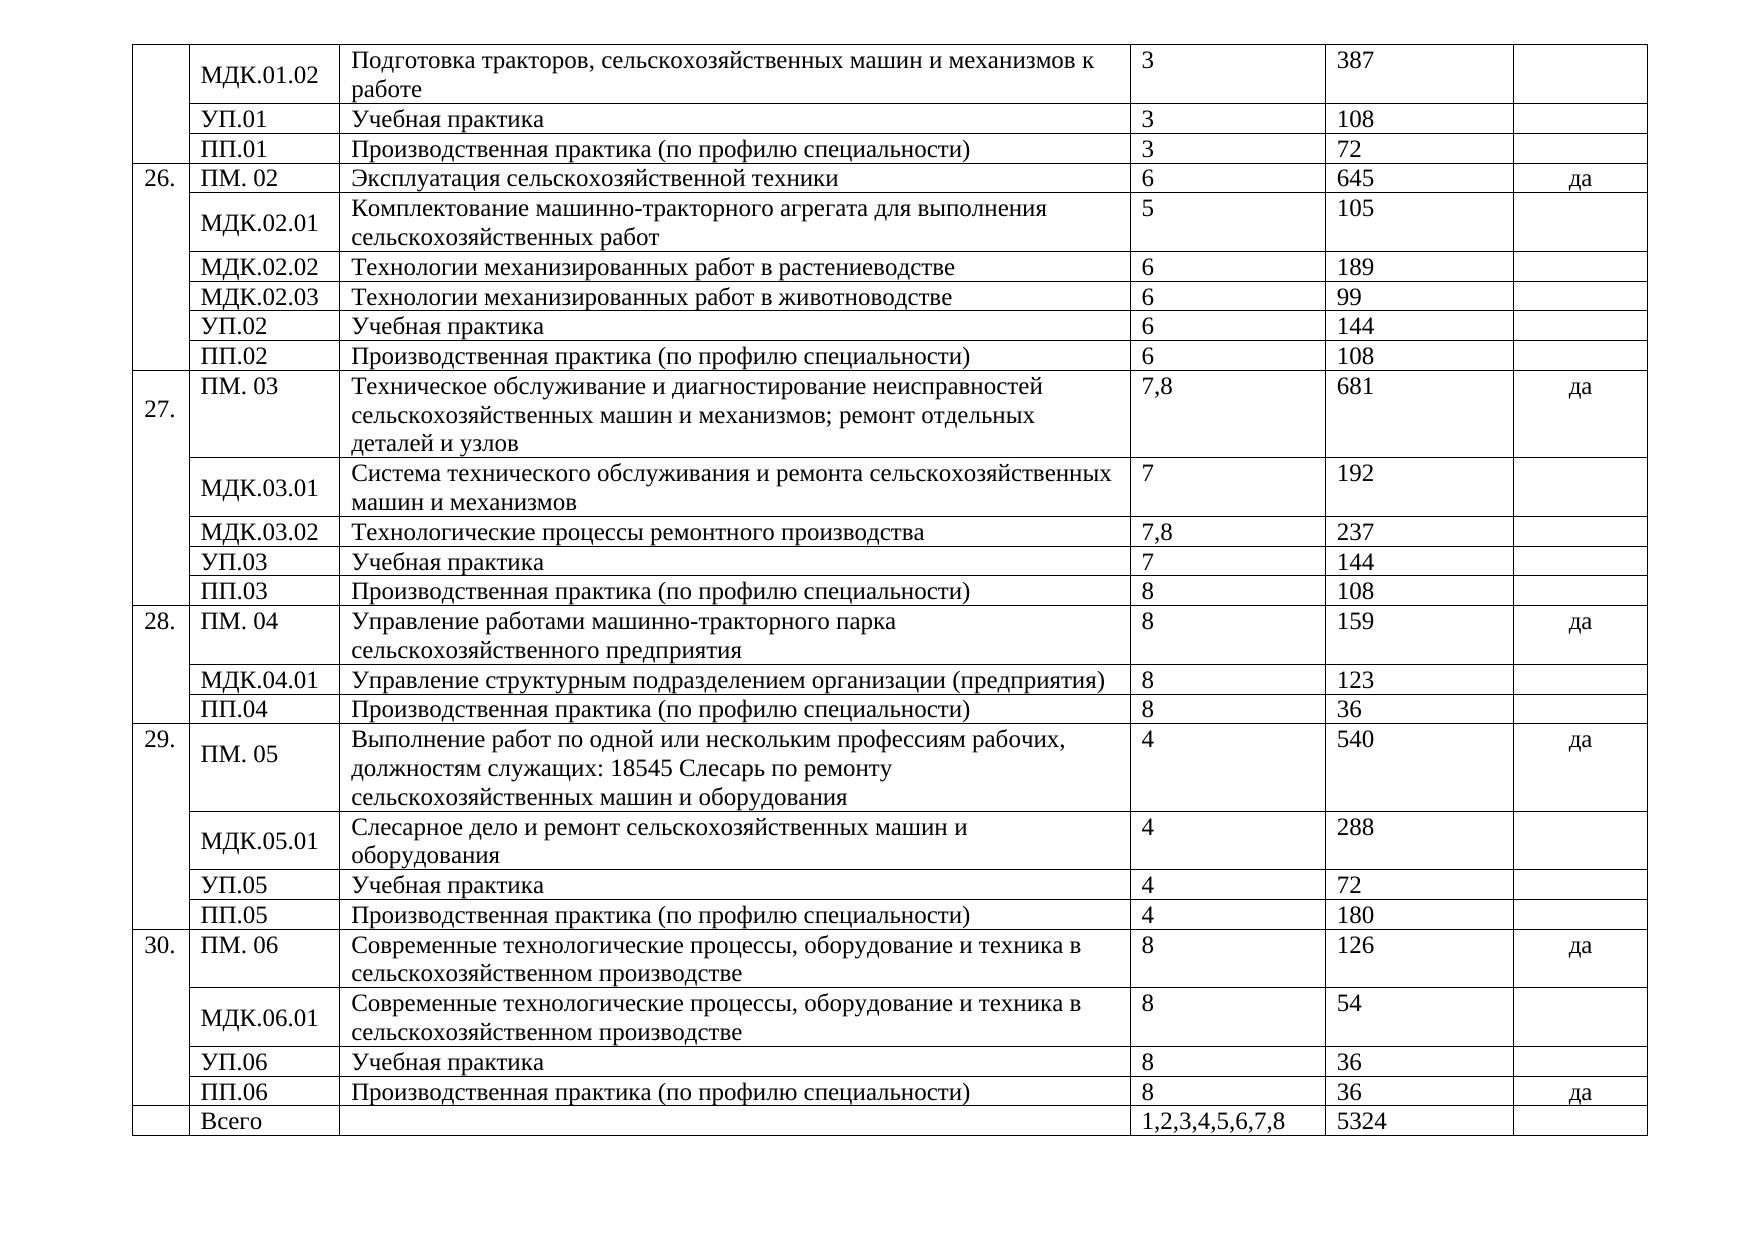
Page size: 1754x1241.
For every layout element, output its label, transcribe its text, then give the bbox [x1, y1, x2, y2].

table_cell 105 [1326, 193, 1513, 251]
table_cell МДК.03.01 [190, 458, 339, 516]
table_cell 4 [1131, 870, 1325, 899]
table_cell УП.01 [190, 104, 339, 133]
table_cell [1514, 1106, 1647, 1135]
table_cell 36 [1326, 1047, 1513, 1076]
table_cell 3 [1131, 104, 1325, 133]
table_cell [1514, 870, 1647, 899]
table_cell [1514, 900, 1647, 929]
table_cell МДК.06.01 [190, 988, 339, 1046]
table_cell ПМ. 05 [190, 724, 339, 811]
table_cell 645 [1326, 164, 1513, 192]
table_cell [1514, 458, 1647, 516]
table_cell 192 [1326, 458, 1513, 516]
table_cell [1514, 45, 1647, 103]
table_cell [1514, 282, 1647, 310]
table_cell 387 [1326, 45, 1513, 103]
table_cell МДК.02.01 [190, 193, 339, 251]
table_cell 237 [1326, 517, 1513, 546]
table_cell [1514, 812, 1647, 869]
table_cell [1514, 665, 1647, 693]
table_cell Производственная практика (по профилю специальности) [340, 900, 1130, 929]
table_cell 72 [1326, 870, 1513, 899]
table_cell 7 [1131, 547, 1325, 575]
table_cell да [1514, 1077, 1647, 1105]
table_cell да [1514, 164, 1647, 192]
table_cell УП.02 [190, 311, 339, 340]
table_cell Производственная практика (по профилю специальности) [340, 695, 1130, 723]
table_cell Управление структурным подразделением организации (предприятия) [340, 665, 1130, 693]
table_cell Управление работами машинно-тракторного парка сельскохозяйственного предприятия [340, 606, 1130, 664]
table_cell [133, 1106, 189, 1135]
table_cell 36 [1326, 695, 1513, 723]
table_cell 144 [1326, 311, 1513, 340]
table_cell Современные технологические процессы, оборудование и техника в сельскохозяйственном производстве [340, 988, 1130, 1046]
table_cell Система технического обслуживания и ремонта сельскохозяйственных машин и механизмов [340, 458, 1130, 516]
table_cell ПП.05 [190, 900, 339, 929]
table_cell 144 [1326, 547, 1513, 575]
table_cell 1,2,3,4,5,6,7,8 [1131, 1106, 1325, 1135]
table_cell 8 [1131, 606, 1325, 664]
table_cell [1514, 311, 1647, 340]
table_cell Учебная практика [340, 1047, 1130, 1076]
table_cell Производственная практика (по профилю специальности) [340, 576, 1130, 605]
table_cell ПМ. 03 [190, 371, 339, 457]
table_cell 6 [1131, 164, 1325, 192]
table_cell 108 [1326, 576, 1513, 605]
table_cell ПП.02 [190, 341, 339, 370]
table_cell [1514, 547, 1647, 575]
table_cell да [1514, 930, 1647, 987]
table_cell 189 [1326, 252, 1513, 281]
table_cell Производственная практика (по профилю специальности) [340, 341, 1130, 370]
table_cell да [1514, 371, 1647, 457]
table_cell Техническое обслуживание и диагностирование неисправностей сельскохозяйственных машин и механизмов; ремонт отдельных деталей и узлов [340, 371, 1130, 457]
table_cell Учебная практика [340, 104, 1130, 133]
table_cell Производственная практика (по профилю специальности) [340, 134, 1130, 162]
table_cell да [1514, 724, 1647, 811]
table_cell УП.03 [190, 547, 339, 575]
table_cell Всего [190, 1106, 339, 1135]
table_cell 8 [1131, 988, 1325, 1046]
table_cell МДК.02.02 [190, 252, 339, 281]
table_cell Учебная практика [340, 547, 1130, 575]
table_cell 8 [1131, 1077, 1325, 1105]
table_cell [340, 1106, 1130, 1135]
table_cell 7,8 [1131, 517, 1325, 546]
table_cell Эксплуатация сельскохозяйственной техники [340, 164, 1130, 192]
table_cell 8 [1131, 665, 1325, 693]
table_cell 8 [1131, 695, 1325, 723]
table_cell [1514, 517, 1647, 546]
table_cell 28. [133, 606, 189, 723]
table_cell [1514, 1047, 1647, 1076]
table_cell 30. [133, 930, 189, 1105]
table_cell Подготовка тракторов, сельскохозяйственных машин и механизмов к работе [340, 45, 1130, 103]
table_cell 108 [1326, 104, 1513, 133]
table_cell 108 [1326, 341, 1513, 370]
table_cell 26. [133, 164, 189, 370]
table_cell ПП.04 [190, 695, 339, 723]
table_cell 7 [1131, 458, 1325, 516]
table_cell Комплектование машинно-тракторного агрегата для выполнения сельскохозяйственных работ [340, 193, 1130, 251]
table_cell 4 [1131, 724, 1325, 811]
table_cell МДК.05.01 [190, 812, 339, 869]
table_cell 4 [1131, 812, 1325, 869]
table_cell УП.05 [190, 870, 339, 899]
table_cell 681 [1326, 371, 1513, 457]
table_cell УП.06 [190, 1047, 339, 1076]
table_cell Учебная практика [340, 311, 1130, 340]
table_cell 29. [133, 724, 189, 929]
table_cell МДК.04.01 [190, 665, 339, 693]
table_cell ПП.03 [190, 576, 339, 605]
table_cell 8 [1131, 930, 1325, 987]
table_cell ПП.01 [190, 134, 339, 162]
table_cell ПП.06 [190, 1077, 339, 1105]
table_cell 180 [1326, 900, 1513, 929]
table_cell 126 [1326, 930, 1513, 987]
table_cell [1514, 104, 1647, 133]
table_cell 8 [1131, 1047, 1325, 1076]
table_cell 540 [1326, 724, 1513, 811]
table_cell [1514, 988, 1647, 1046]
table_cell Технологические процессы ремонтного производства [340, 517, 1130, 546]
table_cell [1514, 134, 1647, 162]
table_cell [1514, 193, 1647, 251]
table_cell да [1514, 606, 1647, 664]
table_cell Современные технологические процессы, оборудование и техника в сельскохозяйственном производстве [340, 930, 1130, 987]
table_cell 54 [1326, 988, 1513, 1046]
table_cell 3 [1131, 45, 1325, 103]
table_cell 7,8 [1131, 371, 1325, 457]
table_cell 8 [1131, 576, 1325, 605]
table_cell [1514, 252, 1647, 281]
table_cell [1514, 576, 1647, 605]
table_cell 99 [1326, 282, 1513, 310]
table_cell Выполнение работ по одной или нескольким профессиям рабочих, должностям служащих: 18545 Слесарь по ремонту сельскохозяйственных машин и оборудования [340, 724, 1130, 811]
table_cell 288 [1326, 812, 1513, 869]
table_cell 123 [1326, 665, 1513, 693]
table_cell 72 [1326, 134, 1513, 162]
table_cell 4 [1131, 900, 1325, 929]
table_cell МДК.01.02 [190, 45, 339, 103]
table_cell 6 [1131, 282, 1325, 310]
table_cell 27. [133, 371, 189, 605]
table_cell 6 [1131, 341, 1325, 370]
table_cell 3 [1131, 134, 1325, 162]
table_cell МДК.02.03 [190, 282, 339, 310]
table_cell Учебная практика [340, 870, 1130, 899]
table_cell МДК.03.02 [190, 517, 339, 546]
table_cell ПМ. 02 [190, 164, 339, 192]
table_cell Технологии механизированных работ в растениеводстве [340, 252, 1130, 281]
table_cell [1514, 341, 1647, 370]
table_cell 159 [1326, 606, 1513, 664]
table_cell Производственная практика (по профилю специальности) [340, 1077, 1130, 1105]
table_cell ПМ. 04 [190, 606, 339, 664]
table_cell ПМ. 06 [190, 930, 339, 987]
table_cell 5324 [1326, 1106, 1513, 1135]
table_cell 36 [1326, 1077, 1513, 1105]
table_cell 5 [1131, 193, 1325, 251]
table_cell Технологии механизированных работ в животноводстве [340, 282, 1130, 310]
table_cell [1514, 695, 1647, 723]
table_cell 6 [1131, 252, 1325, 281]
table_cell 6 [1131, 311, 1325, 340]
table_cell Слесарное дело и ремонт сельскохозяйственных машин и оборудования [340, 812, 1130, 869]
